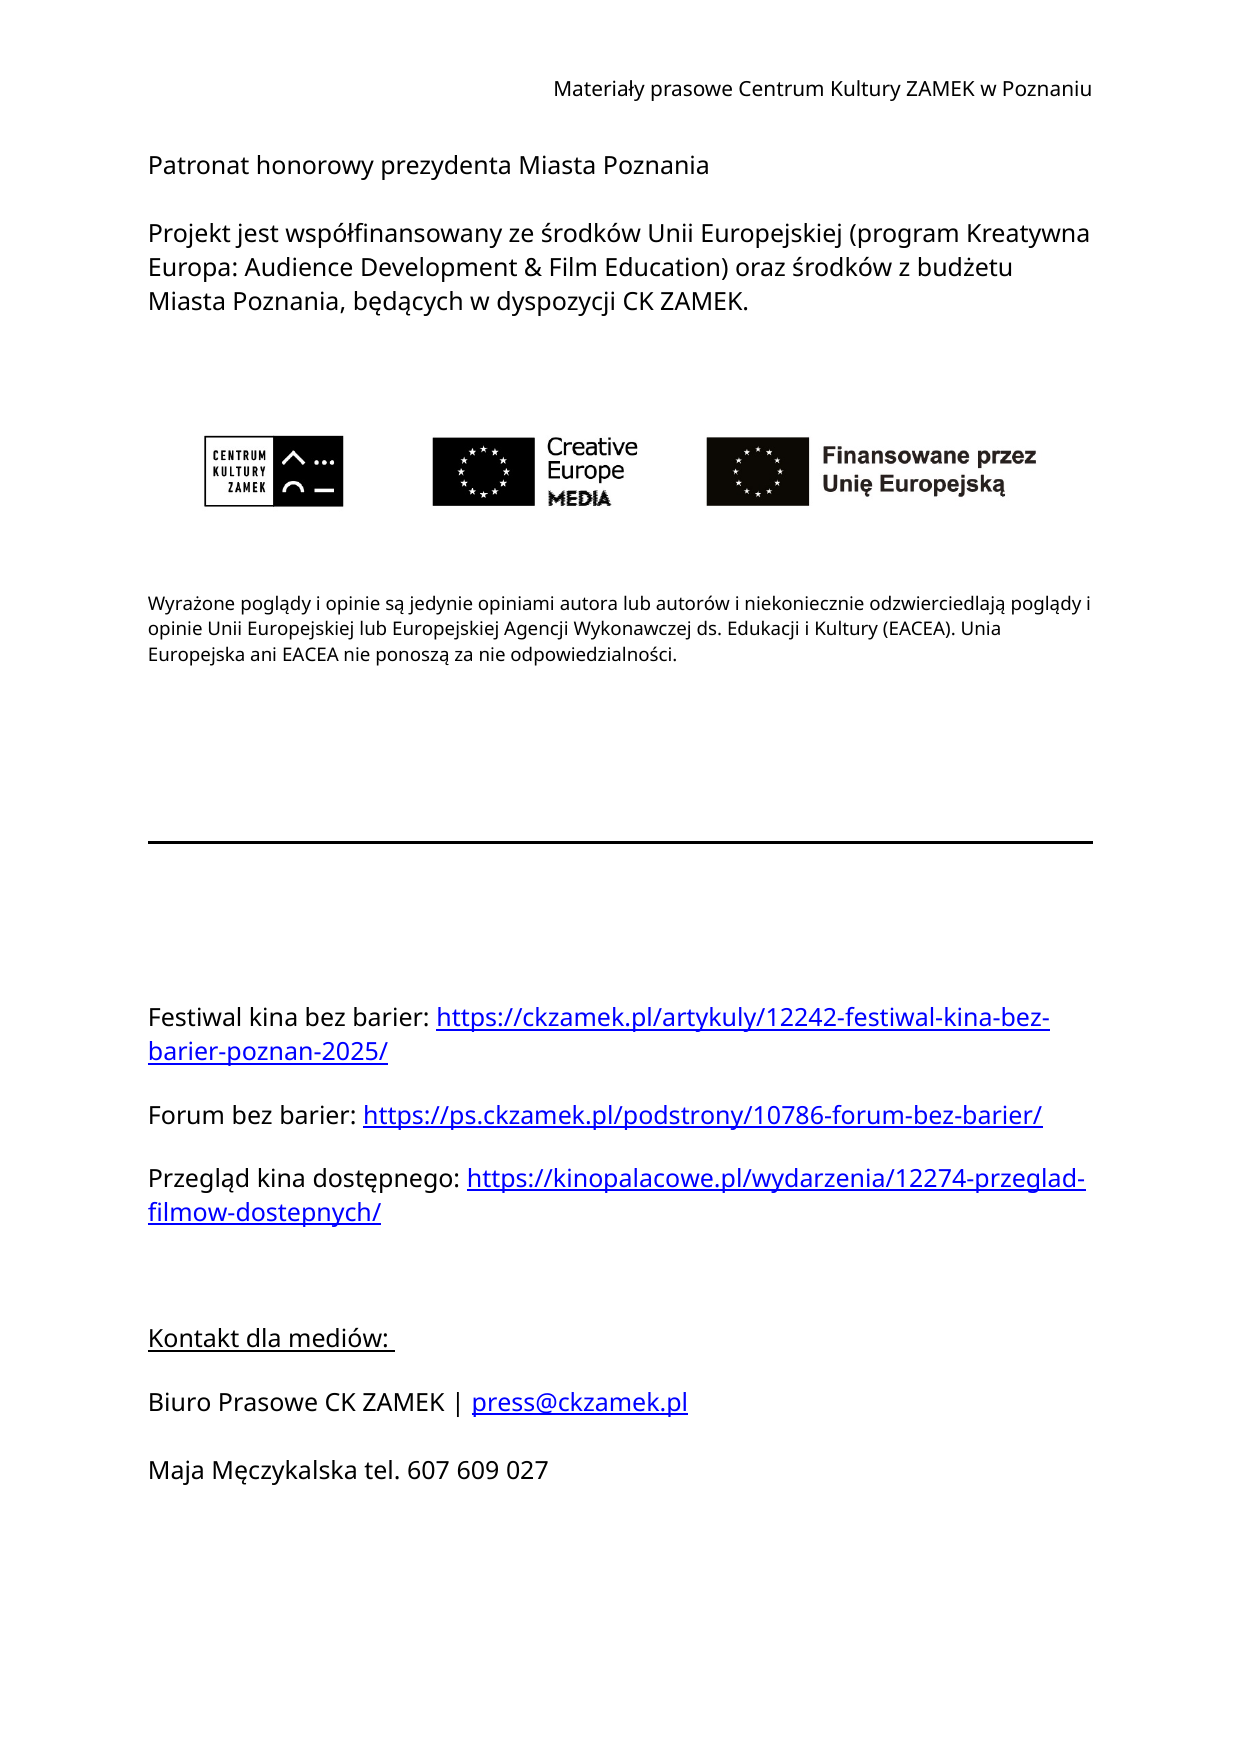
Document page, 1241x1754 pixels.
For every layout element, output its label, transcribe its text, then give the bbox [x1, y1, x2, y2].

text Projekt jest współfinansowany ze środków Unii Europejskiej (program Kreatywna Europa: Audience Development & Film Education) oraz środków z budżetu Miasta Poznania, będących w dyspozycji CK ZAMEK. [148, 216, 1093, 318]
text Festiwal kina bez barier: https://ckzamek.pl/artykuly/12242-festiwal-kina-bez-barier-poznan-2025/ [148, 1000, 1093, 1068]
text Wyrażone poglądy i opinie są jedynie opiniami autora lub autorów i niekoniecznie odzwierciedlają poglądy i opinie Unii Europejskiej lub Europejskiej Agencji Wykonawczej ds. Edukacji i Kultury (EACEA). Unia Europejska ani EACEA nie ponoszą za nie odpowiedzialności. [148, 590, 1093, 666]
text Kontakt dla mediów: [148, 1321, 1093, 1355]
picture [147, 386, 1093, 561]
text Biuro Prasowe CK ZAMEK | press@ckzamek.pl Maja Męczykalska tel. 607 609 027 [148, 1384, 1093, 1486]
text Przegląd kina dostępnego: https://kinopalacowe.pl/wydarzenia/12274-przeglad-filmow-dostepnych/ [148, 1161, 1093, 1229]
text Patronat honorowy prezydenta Miasta Poznania [148, 148, 1093, 182]
text Forum bez barier: https://ps.ckzamek.pl/podstrony/10786-forum-bez-barier/ [148, 1097, 1093, 1131]
